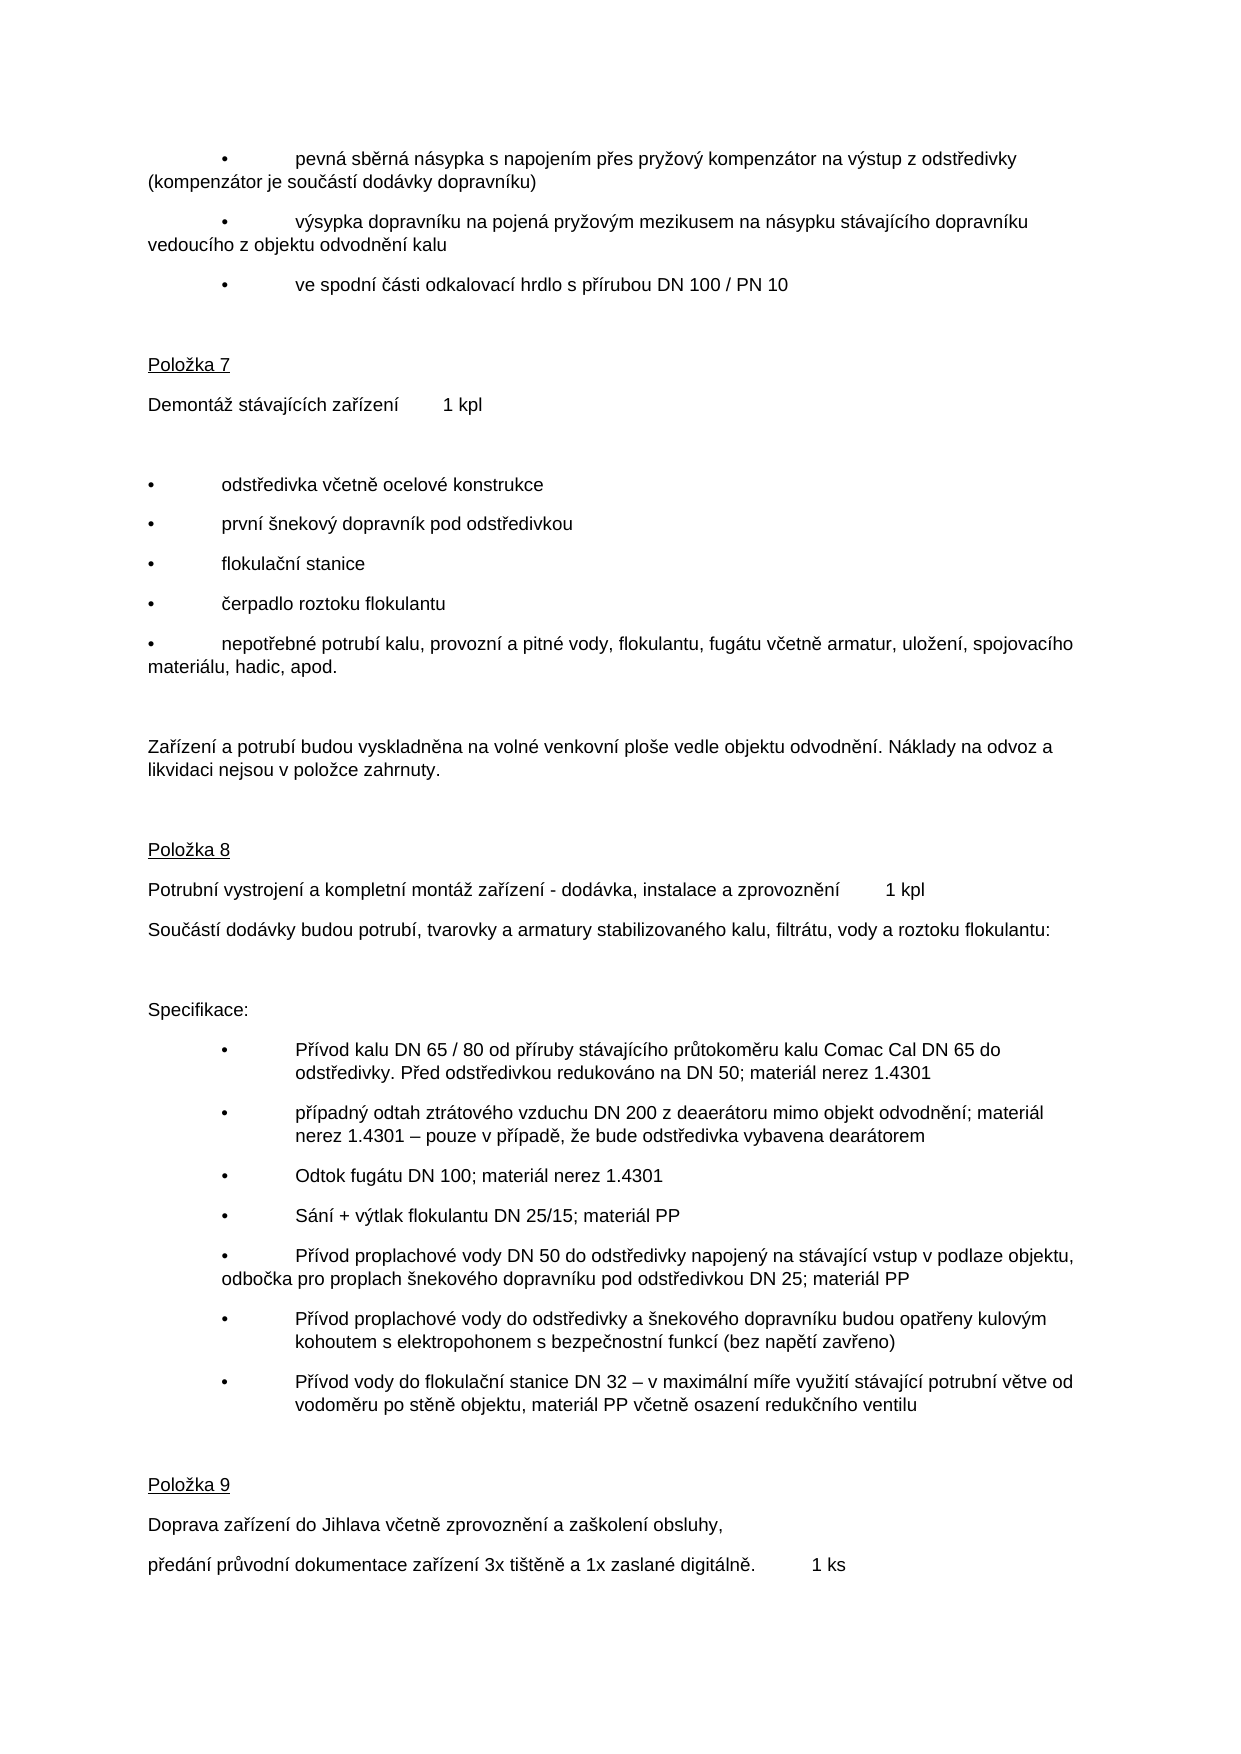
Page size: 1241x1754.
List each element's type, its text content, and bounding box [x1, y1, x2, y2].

text • nepotřebné potrubí kalu, provozní a pitné vody, flokulantu, fugátu včetně armatur, uložení, spojovacího materiálu, hadic, apod. [148, 633, 1093, 678]
text Potrubní vystrojení a kompletní montáž zařízení - dodávka, instalace a zprovoznění 1 kpl [148, 879, 1093, 900]
text předání průvodní dokumentace zařízení 3x tištěně a 1x zaslané digitálně. 1 ks [148, 1553, 1093, 1575]
text • ve spodní části odkalovací hrdlo s přírubou DN 100 / PN 10 [148, 274, 1093, 295]
text • Sání + výtlak flokulantu DN 25/15; materiál PP [148, 1204, 1093, 1226]
text • Přívod proplachové vody do odstředivky a šnekového dopravníku budou opatřeny kulovým kohoutem s elektropohonem s bezpečnostní funkcí (bez napětí zavřeno) [221, 1308, 1093, 1352]
text Demontáž stávajících zařízení 1 kpl [148, 393, 1093, 415]
text Položka 9 [148, 1474, 1093, 1495]
text Zařízení a potrubí budou vyskladněna na volné venkovní ploše vedle objektu odvodnění. Náklady na odvoz a likvidaci nejsou v položce zahrnuty. [148, 736, 1093, 781]
text Doprava zařízení do Jihlava včetně zprovoznění a zaškolení obsluhy, [148, 1514, 1093, 1535]
text • odstředivka včetně ocelové konstrukce [148, 473, 1093, 495]
text • výsypka dopravníku na pojená pryžovým mezikusem na násypku stávajícího dopravníku vedoucího z objektu odvodnění kalu [148, 211, 1093, 256]
text • Přívod kalu DN 65 / 80 od příruby stávajícího průtokoměru kalu Comac Cal DN 65 do odstředivky. Před odstředivkou redukováno na DN 50; materiál nerez 1.4301 [221, 1038, 1093, 1083]
text Specifikace: [148, 998, 1093, 1020]
text • Odtok fugátu DN 100; materiál nerez 1.4301 [148, 1165, 1093, 1186]
text • první šnekový dopravník pod odstředivkou [148, 513, 1093, 535]
text • flokulační stanice [148, 553, 1093, 575]
text Součástí dodávky budou potrubí, tvarovky a armatury stabilizovaného kalu, filtrátu, vody a roztoku flokulantu: [148, 919, 1093, 940]
text • pevná sběrná násypka s napojením přes pryžový kompenzátor na výstup z odstředivky (kompenzátor je součástí dodávky dopravníku) [148, 148, 1093, 192]
text • Přívod vody do flokulační stanice DN 32 – v maximální míře využití stávající potrubní větve od vodoměru po stěně objektu, materiál PP včetně osazení redukčního ventilu [221, 1371, 1093, 1416]
text Položka 7 [148, 354, 1093, 375]
text • případný odtah ztrátového vzduchu DN 200 z deaerátoru mimo objekt odvodnění; materiál nerez 1.4301 – pouze v případě, že bude odstředivka vybavena dearátorem [221, 1102, 1093, 1146]
text • Přívod proplachové vody DN 50 do odstředivky napojený na stávající vstup v podlaze objektu, odbočka pro proplach šnekového dopravníku pod odstředivkou DN 25; materiál PP [74, 1244, 1093, 1289]
text • čerpadlo roztoku flokulantu [148, 593, 1093, 614]
text Položka 8 [148, 839, 1093, 861]
